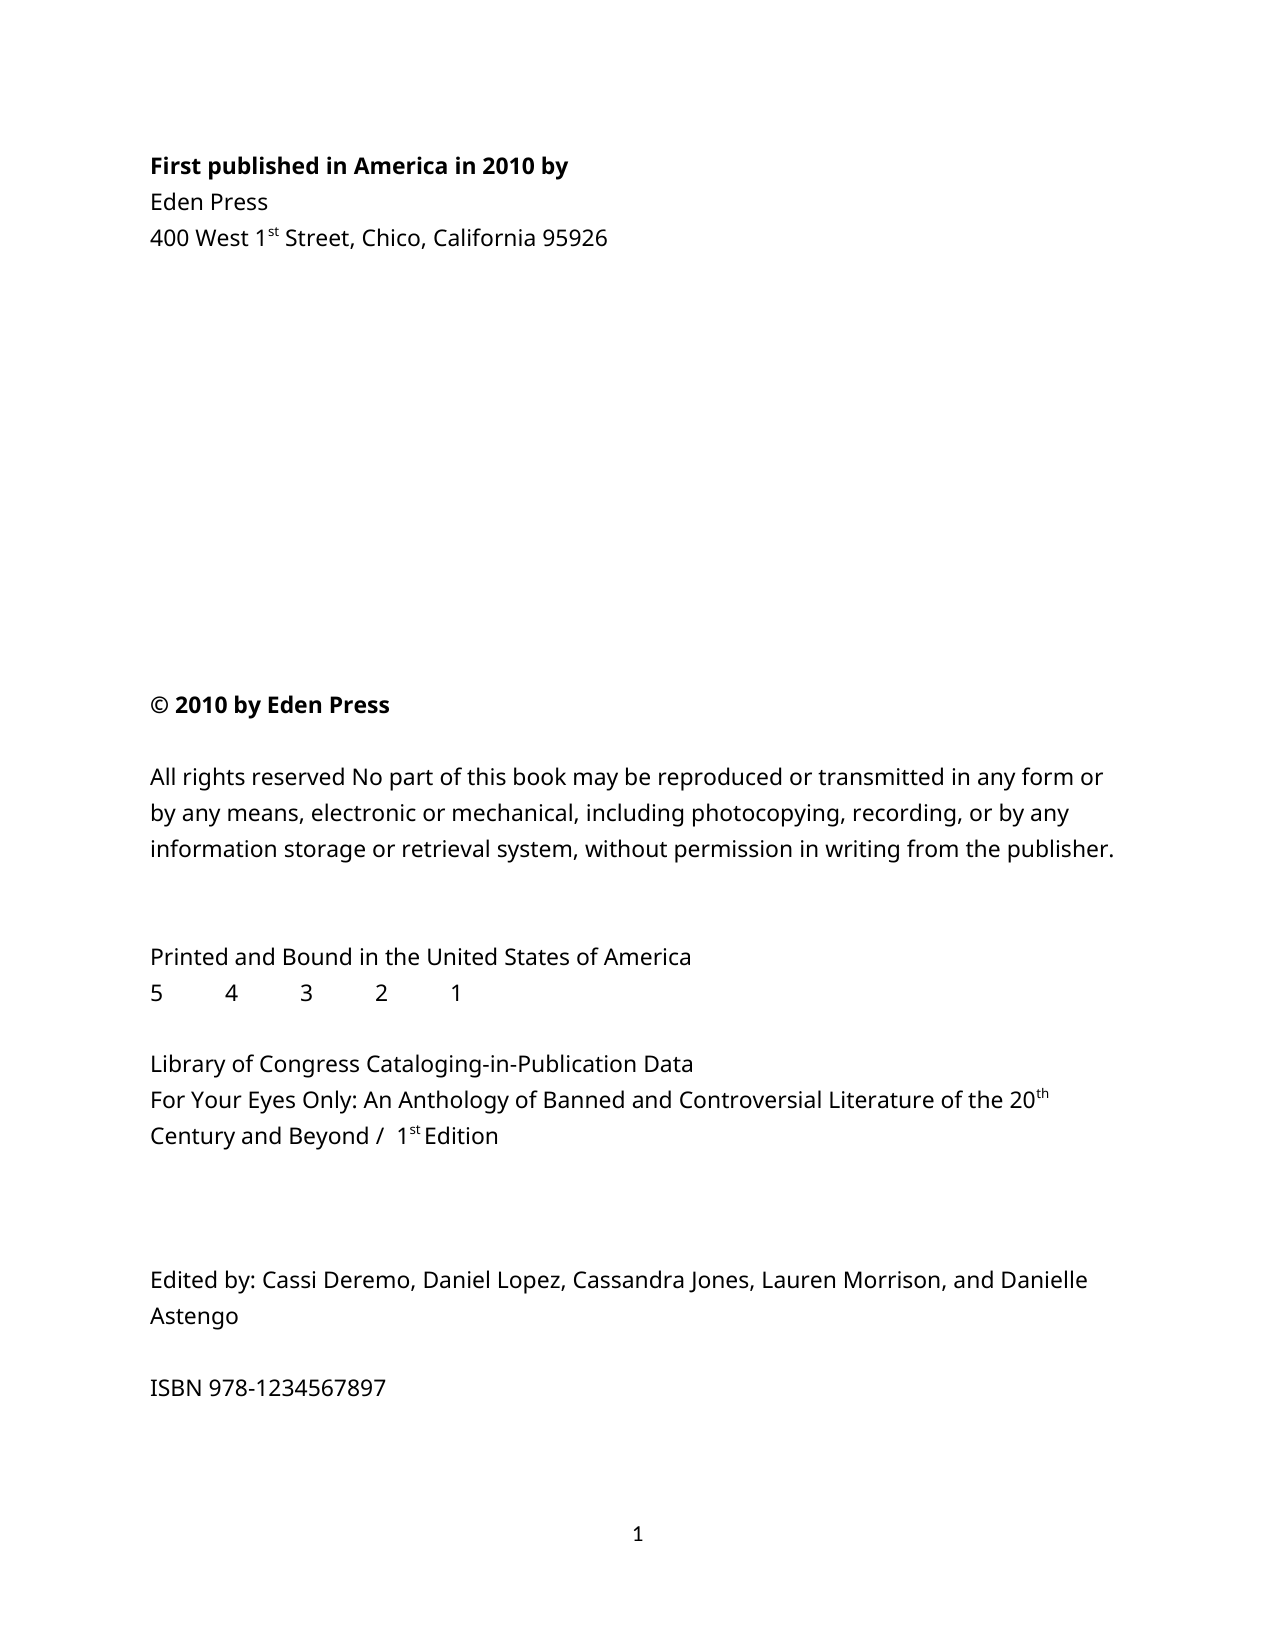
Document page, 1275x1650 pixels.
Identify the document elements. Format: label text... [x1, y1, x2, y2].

text 400 West 1st Street, Chico, California 95926 [150, 222, 1125, 253]
text Library of Congress Cataloging-in-Publication Data [150, 1048, 1125, 1080]
text Eden Press [150, 186, 1125, 217]
text First published in America in 2010 by [150, 150, 1125, 181]
text ISBN 978-1234567897 [150, 1372, 1125, 1403]
text Printed and Bound in the United States of America [150, 941, 1125, 972]
text © 2010 by Eden Press [150, 689, 1125, 720]
text 5 4 3 2 1 [150, 977, 1125, 1008]
text Edited by: Cassi Deremo, Daniel Lopez, Cassandra Jones, Lauren Morrison, and Danielle Astengo [150, 1264, 1125, 1331]
text All rights reserved No part of this book may be reproduced or transmitted in any form or by any means, electronic or mechanical, including photocopying, recording, or by any information storage or retrieval system, without permission in writing from the publisher. [150, 761, 1125, 864]
text For Your Eyes Only: An Anthology of Banned and Controversial Literature of the 20th Century and Beyond / 1st Edition [150, 1084, 1125, 1152]
